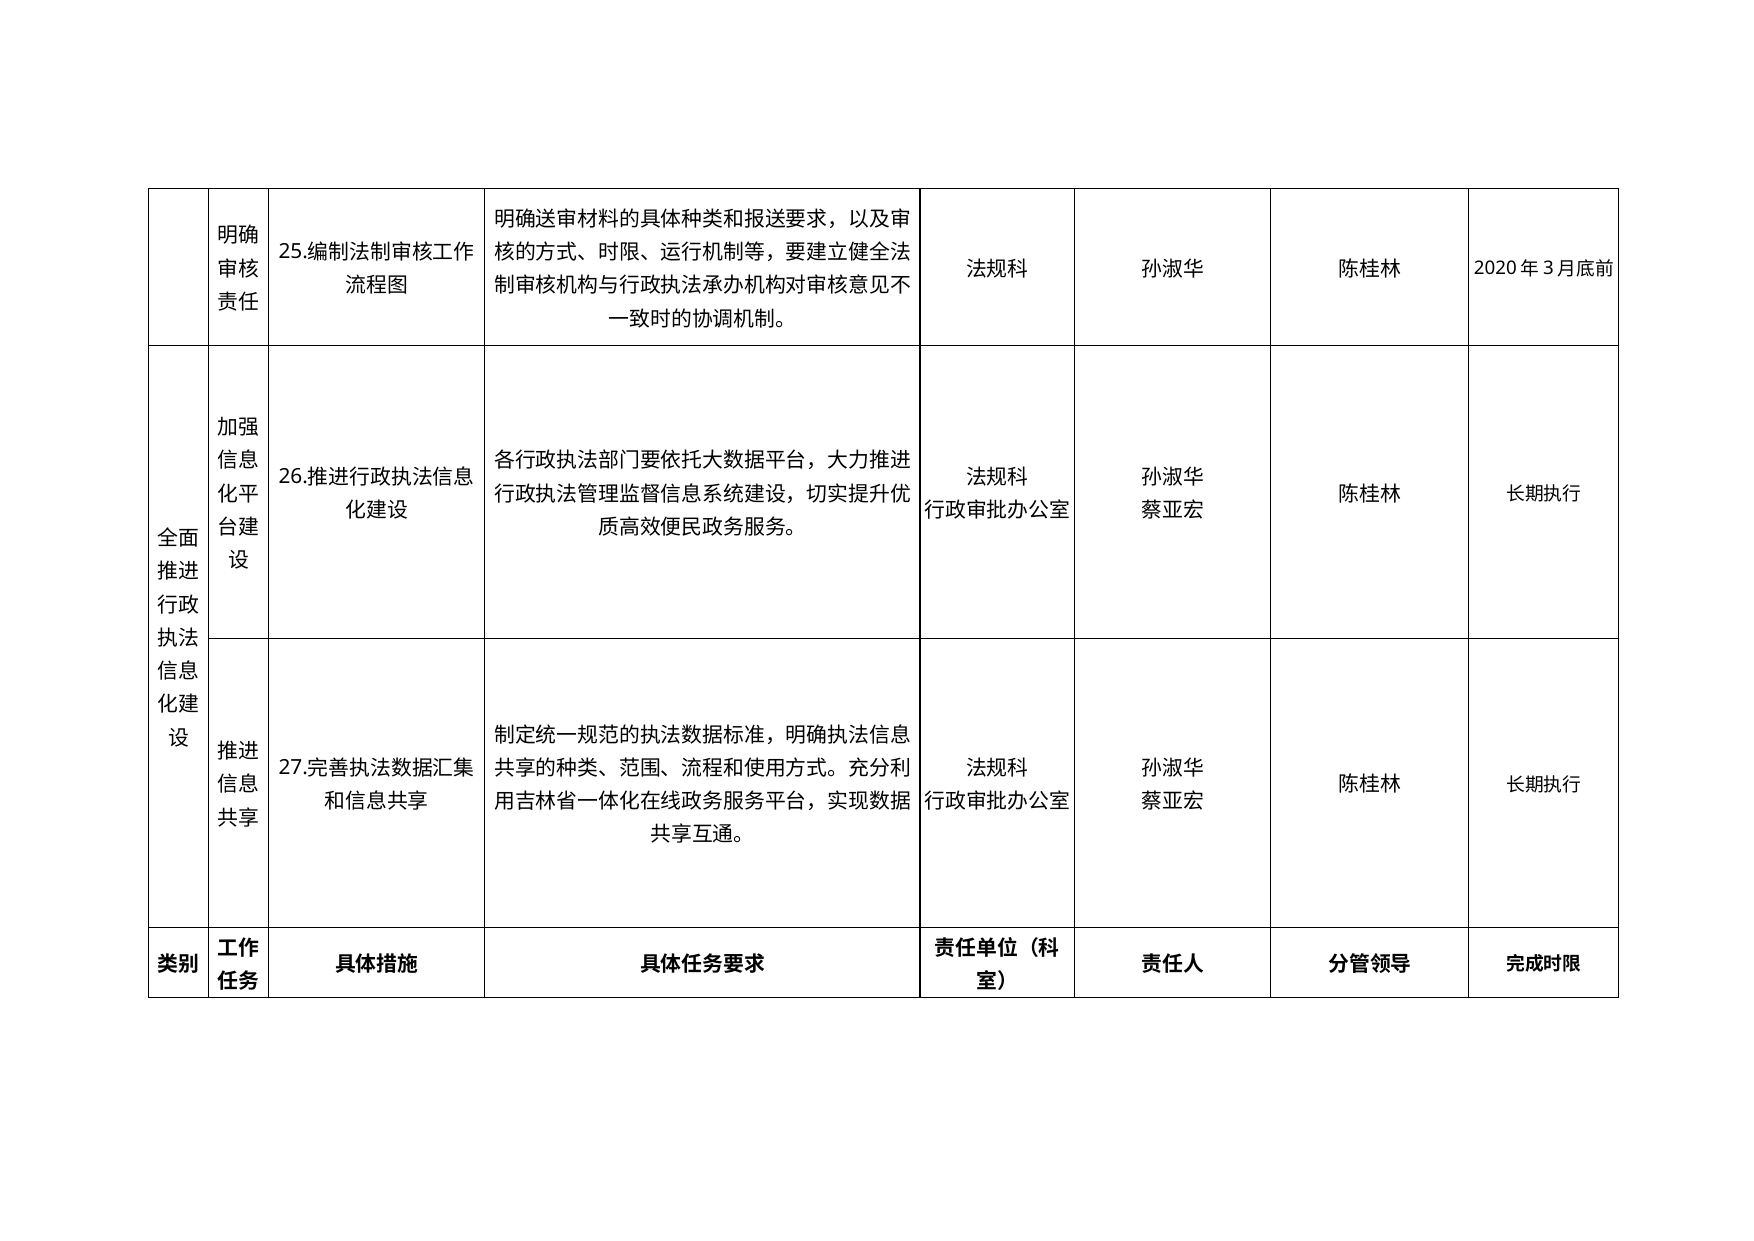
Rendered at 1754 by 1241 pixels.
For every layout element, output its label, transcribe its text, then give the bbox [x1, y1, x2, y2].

table_cell 法规科 [921, 189, 1074, 345]
table_cell 27.完善执法数据汇集和信息共享 [269, 639, 484, 927]
table_cell 长期执行 [1469, 346, 1618, 638]
table_cell 陈桂林 [1271, 189, 1468, 345]
table_cell 类别 [149, 928, 208, 997]
table_cell 孙淑华 蔡亚宏 [1075, 639, 1270, 927]
table_cell 26.推进行政执法信息化建设 [269, 346, 484, 638]
table_cell 推进信息共享 [209, 639, 268, 927]
table_cell 明确送审材料的具体种类和报送要求，以及审核的方式、时限、运行机制等，要建立健全法制审核机构与行政执法承办机构对审核意见不一致时的协调机制。 [485, 189, 919, 345]
table_cell 具体措施 [269, 928, 484, 997]
table_cell 2020年3月底前 [1469, 189, 1618, 345]
table_cell 责任人 [1075, 928, 1270, 997]
table_cell 孙淑华 [1075, 189, 1270, 345]
table_cell 完成时限 [1469, 928, 1618, 997]
table_cell 明确审核责任 [209, 189, 268, 345]
table_cell 全面推进行政执法信息化建设 [149, 346, 208, 927]
table_cell 加强信息化平台建设 [209, 346, 268, 638]
table_cell 责任单位（科室） [921, 928, 1074, 997]
table_cell [149, 189, 208, 345]
table_cell 分管领导 [1271, 928, 1468, 997]
table_cell 工作任务 [209, 928, 268, 997]
table_cell 具体任务要求 [485, 928, 919, 997]
table_cell 孙淑华 蔡亚宏 [1075, 346, 1270, 638]
table_cell 制定统一规范的执法数据标准，明确执法信息共享的种类、范围、流程和使用方式。充分利用吉林省一体化在线政务服务平台，实现数据共享互通。 [485, 639, 919, 927]
table_cell 陈桂林 [1271, 346, 1468, 638]
table_cell 法规科 行政审批办公室 [921, 346, 1074, 638]
table_cell 陈桂林 [1271, 639, 1468, 927]
table_cell 25.编制法制审核工作流程图 [269, 189, 484, 345]
table_cell 各行政执法部门要依托大数据平台，大力推进行政执法管理监督信息系统建设，切实提升优质高效便民政务服务。 [485, 346, 919, 638]
table_cell 法规科 行政审批办公室 [921, 639, 1074, 927]
table_cell 长期执行 [1469, 639, 1618, 927]
